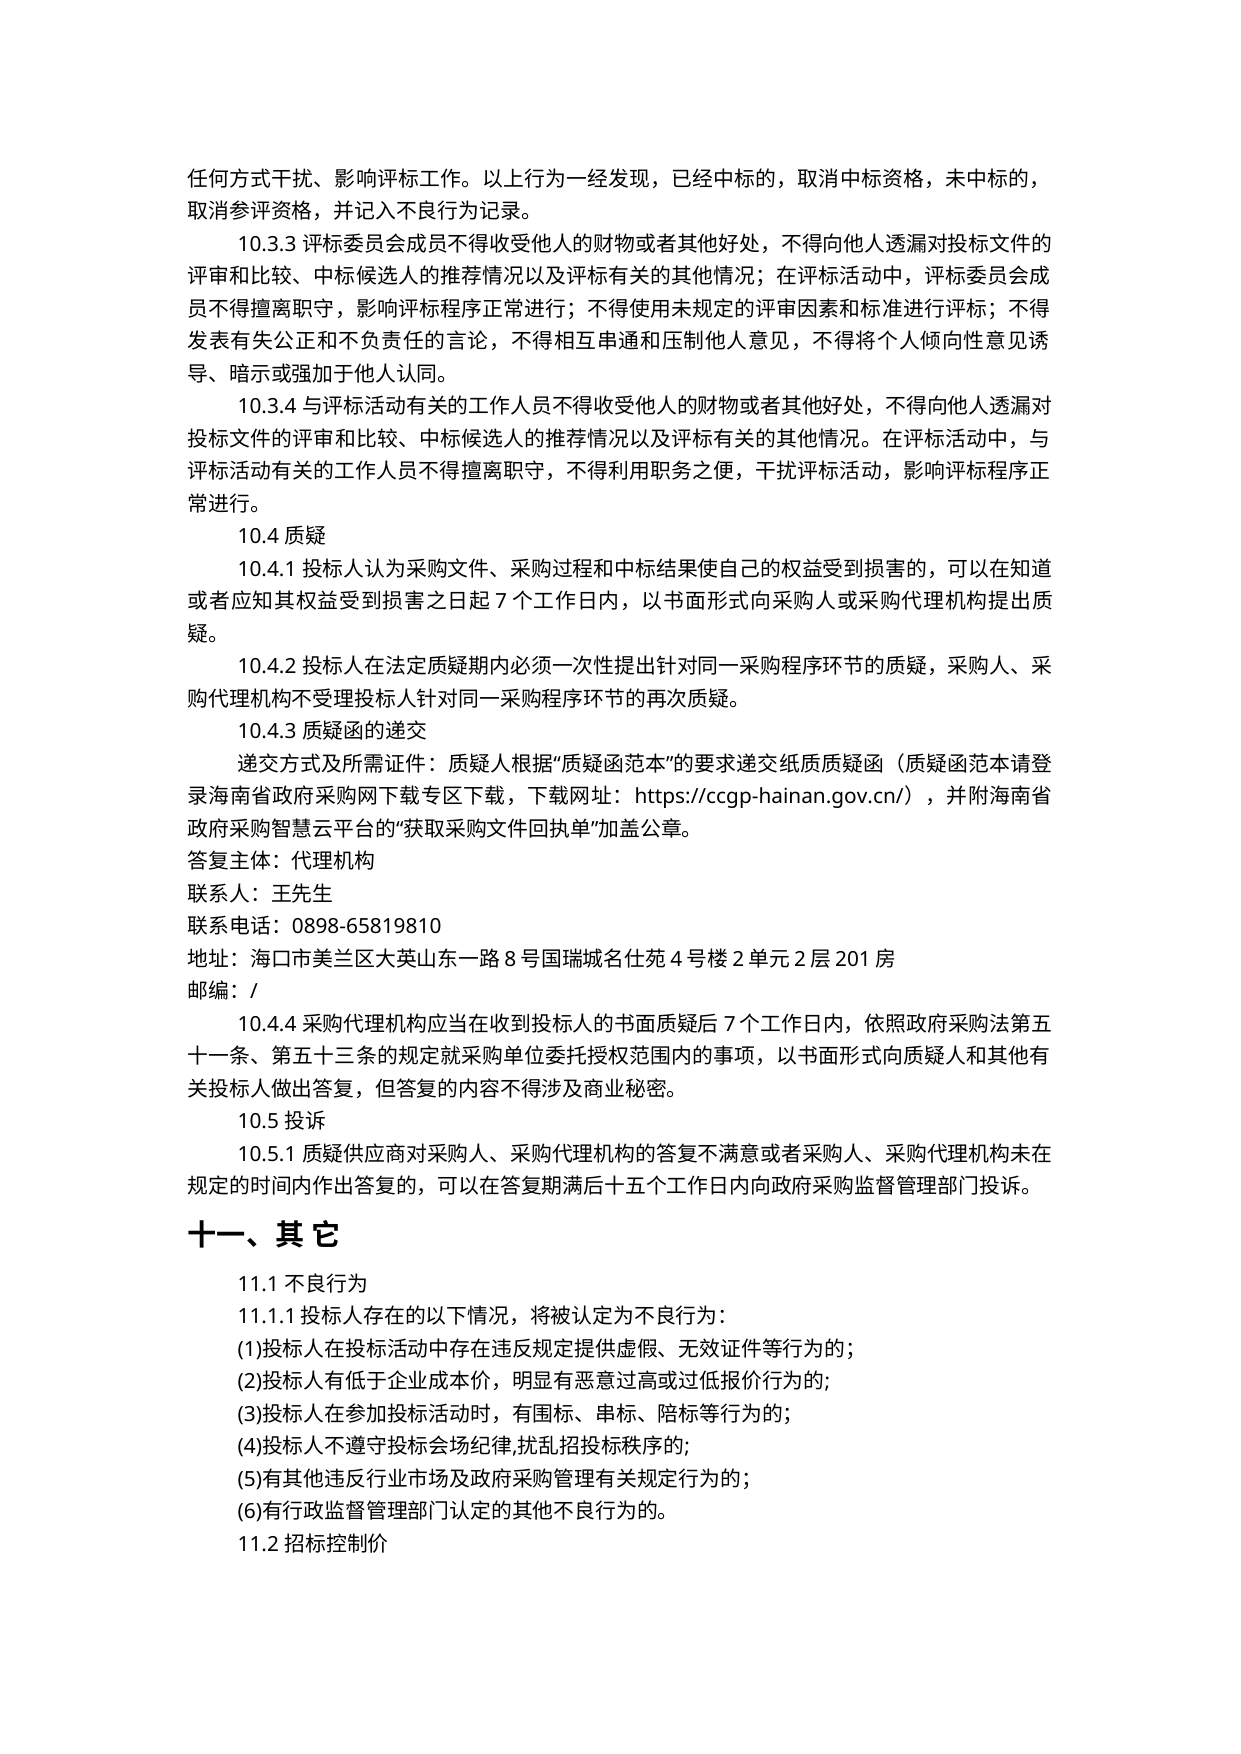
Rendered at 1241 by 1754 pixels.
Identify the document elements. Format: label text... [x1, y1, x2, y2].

text 邮编：/ [187, 974, 1053, 1007]
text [187, 162, 1053, 227]
text (6)有行政监督管理部门认定的其他不良行为的。 [187, 1494, 1053, 1527]
text (5)有其他违反行业市场及政府采购管理有关规定行为的； [187, 1462, 1053, 1494]
text (4)投标人不遵守投标会场纪律,扰乱招投标秩序的; [187, 1429, 1053, 1462]
text (3)投标人在参加投标活动时，有围标、串标、陪标等行为的； [187, 1397, 1053, 1429]
text (1)投标人在投标活动中存在违反规定提供虚假、无效证件等行为的； [187, 1332, 1053, 1364]
text 十一、其 它 [187, 1202, 1053, 1267]
text 联系电话：0898-65819810 [187, 909, 1053, 942]
text 10.4 质疑 [187, 519, 1053, 552]
text 10.4.2 投标人在法定质疑期内必须一次性提出针对同一采购程序环节的质疑，采购人、采购代理机构不受理投标人针对同一采购程序环节的再次质疑。 [187, 649, 1053, 714]
text 10.5 投诉 [187, 1104, 1053, 1137]
text 10.4.4 采购代理机构应当在收到投标人的书面质疑后7个工作日内，依照政府采购法第五十一条、第五十三条的规定就采购单位委托授权范围内的事项，以书面形式向质疑人和其他有关投标人做出答复，但答复的内容不得涉及商业秘密。 [187, 1007, 1053, 1104]
text 联系人：王先生 [187, 877, 1053, 909]
text 10.5.1 质疑供应商对采购人、采购代理机构的答复不满意或者采购人、采购代理机构未在规定的时间内作出答复的，可以在答复期满后十五个工作日内向政府采购监督管理部门投诉。 [187, 1137, 1053, 1202]
text 10.4.3 质疑函的递交 [187, 714, 1053, 747]
text (2)投标人有低于企业成本价，明显有恶意过高或过低报价行为的; [187, 1364, 1053, 1397]
text 11.1 不良行为 [187, 1267, 1053, 1299]
text 10.3.3 评标委员会成员不得收受他人的财物或者其他好处，不得向他人透漏对投标文件的评审和比较、中标候选人的推荐情况以及评标有关的其他情况；在评标活动中，评标委员会成员不得擅离职守，影响评标程序正常进行；不得使用未规定的评审因素和标准进行评标；不得发表有失公正和不负责任的言论，不得相互串通和压制他人意见，不得将个人倾向性意见诱导、暗示或强加于他人认同。 [187, 227, 1053, 389]
text 11.2 招标控制价 [187, 1527, 1053, 1559]
text 递交方式及所需证件：质疑人根据“质疑函范本”的要求递交纸质质疑函（质疑函范本请登录海南省政府采购网下载专区下载，下载网址：https://ccgp-hainan.gov.cn/），并附海南省政府采购智慧云平台的“获取采购文件回执单”加盖公章。 [187, 747, 1053, 844]
text 11.1.1投标人存在的以下情况，将被认定为不良行为： [187, 1299, 1053, 1332]
text 答复主体：代理机构 [187, 844, 1053, 877]
text 地址：海口市美兰区大英山东一路8号国瑞城名仕苑4号楼2单元2层201房 [187, 942, 1053, 974]
text 10.3.4 与评标活动有关的工作人员不得收受他人的财物或者其他好处，不得向他人透漏对投标文件的评审和比较、中标候选人的推荐情况以及评标有关的其他情况。在评标活动中，与评标活动有关的工作人员不得擅离职守，不得利用职务之便，干扰评标活动，影响评标程序正常进行。 [187, 389, 1053, 519]
text 10.4.1 投标人认为采购文件、采购过程和中标结果使自己的权益受到损害的，可以在知道或者应知其权益受到损害之日起7个工作日内，以书面形式向采购人或采购代理机构提出质疑。 [187, 552, 1053, 649]
